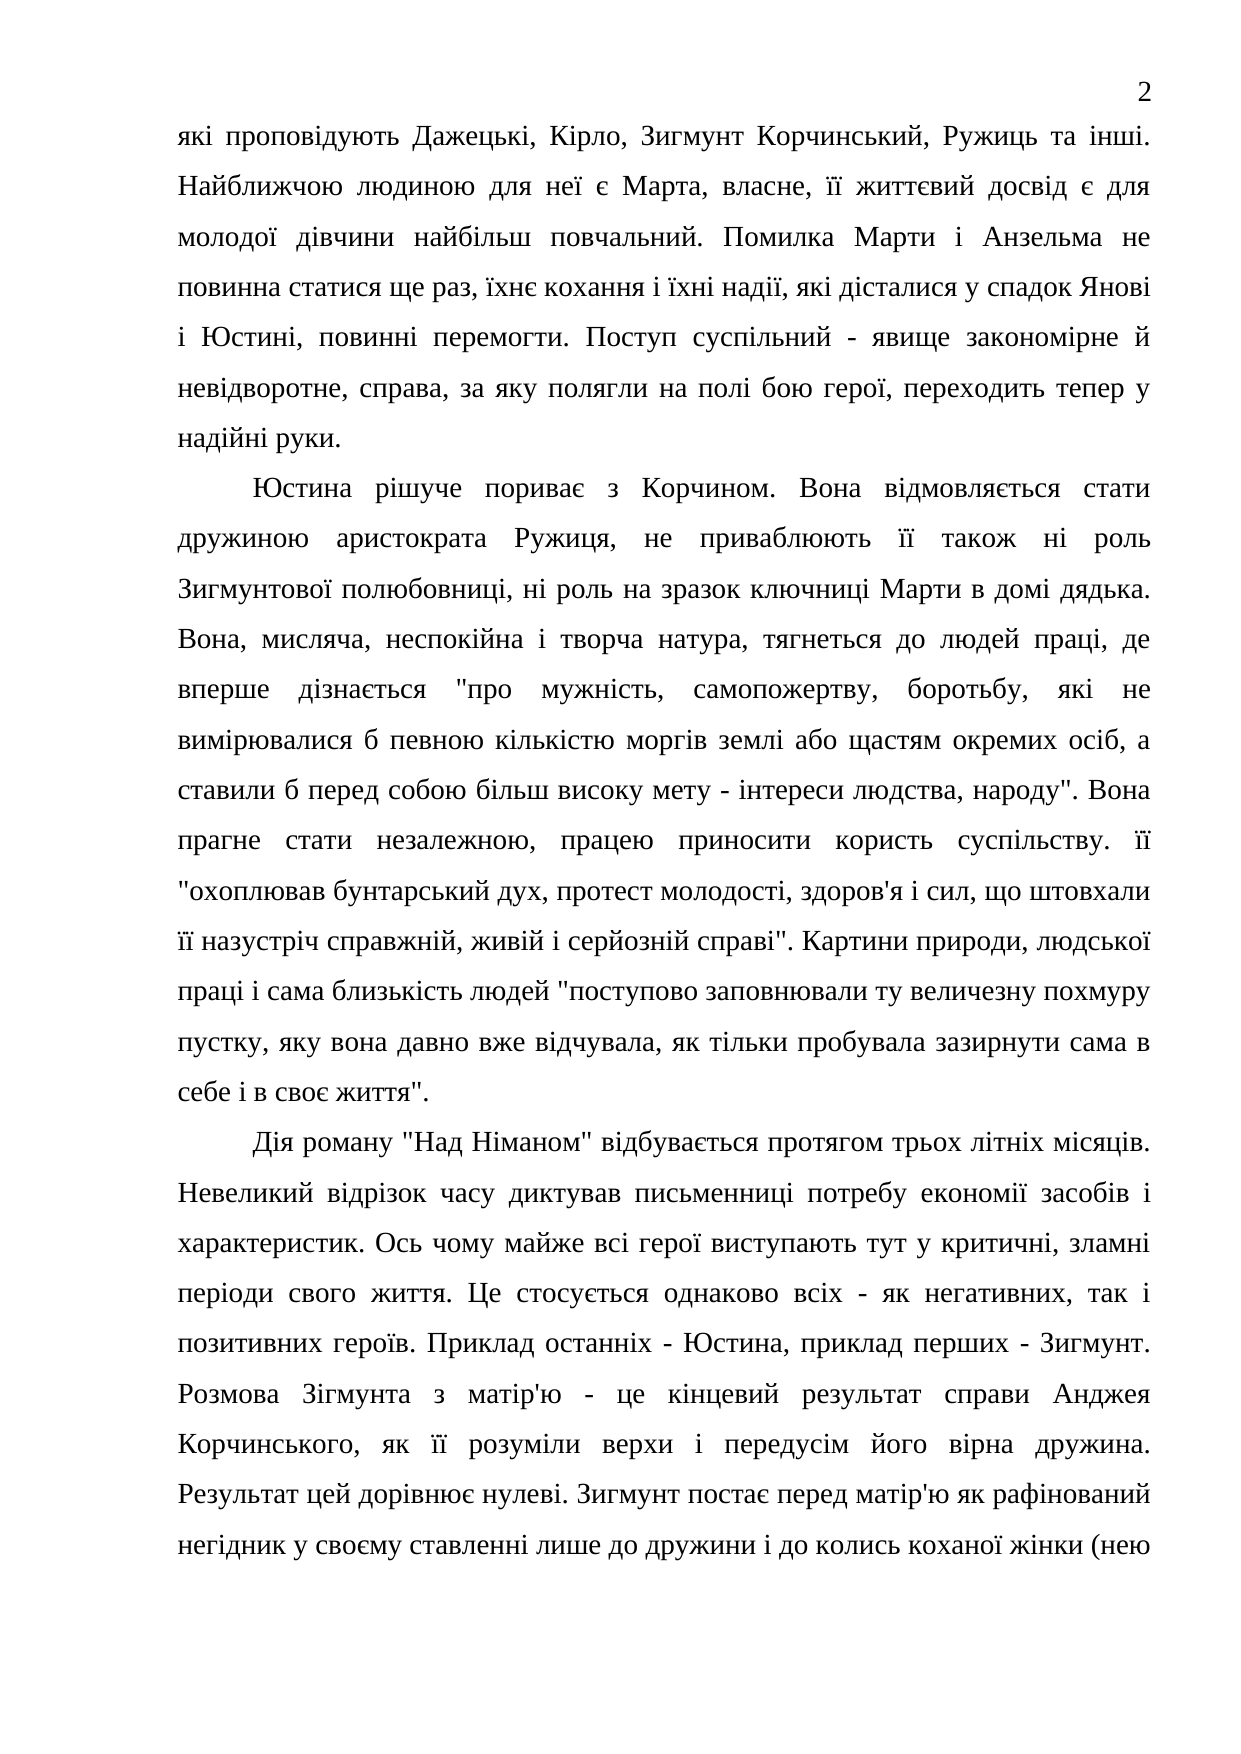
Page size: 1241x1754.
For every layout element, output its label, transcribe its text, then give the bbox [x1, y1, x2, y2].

text Юстина рішуче пориває з Корчином. Вона відмовляється стати дружиною аристократа Ружиця, не приваблюють її також ні роль Зигмунтової полюбовниці, ні роль на зразок ключниці Марти в домі дядька. Вона, мисляча, неспокійна і творча натура, тягнеться до людей праці, де вперше дізнається "про мужність, самопожертву, боротьбу, які не вимірювалися б певною кількістю моргів землі або щастям окремих осіб, а ставили б перед собою більш високу мету - інтереси людства, народу". Вона прагне стати незалежною, працею приносити користь суспільству. її "охоплював бунтарський дух, протест молодості, здоров'я і сил, що штовхали її назустріч справжній, живій і серйозній справі". Картини природи, людської праці і сама близькість людей "поступово заповнювали ту величезну похмуру пустку, яку вона давно вже відчувала, як тільки пробувала зазирнути сама в себе і в своє життя". [177, 470, 1152, 1108]
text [177, 1124, 1152, 1560]
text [177, 118, 1152, 453]
